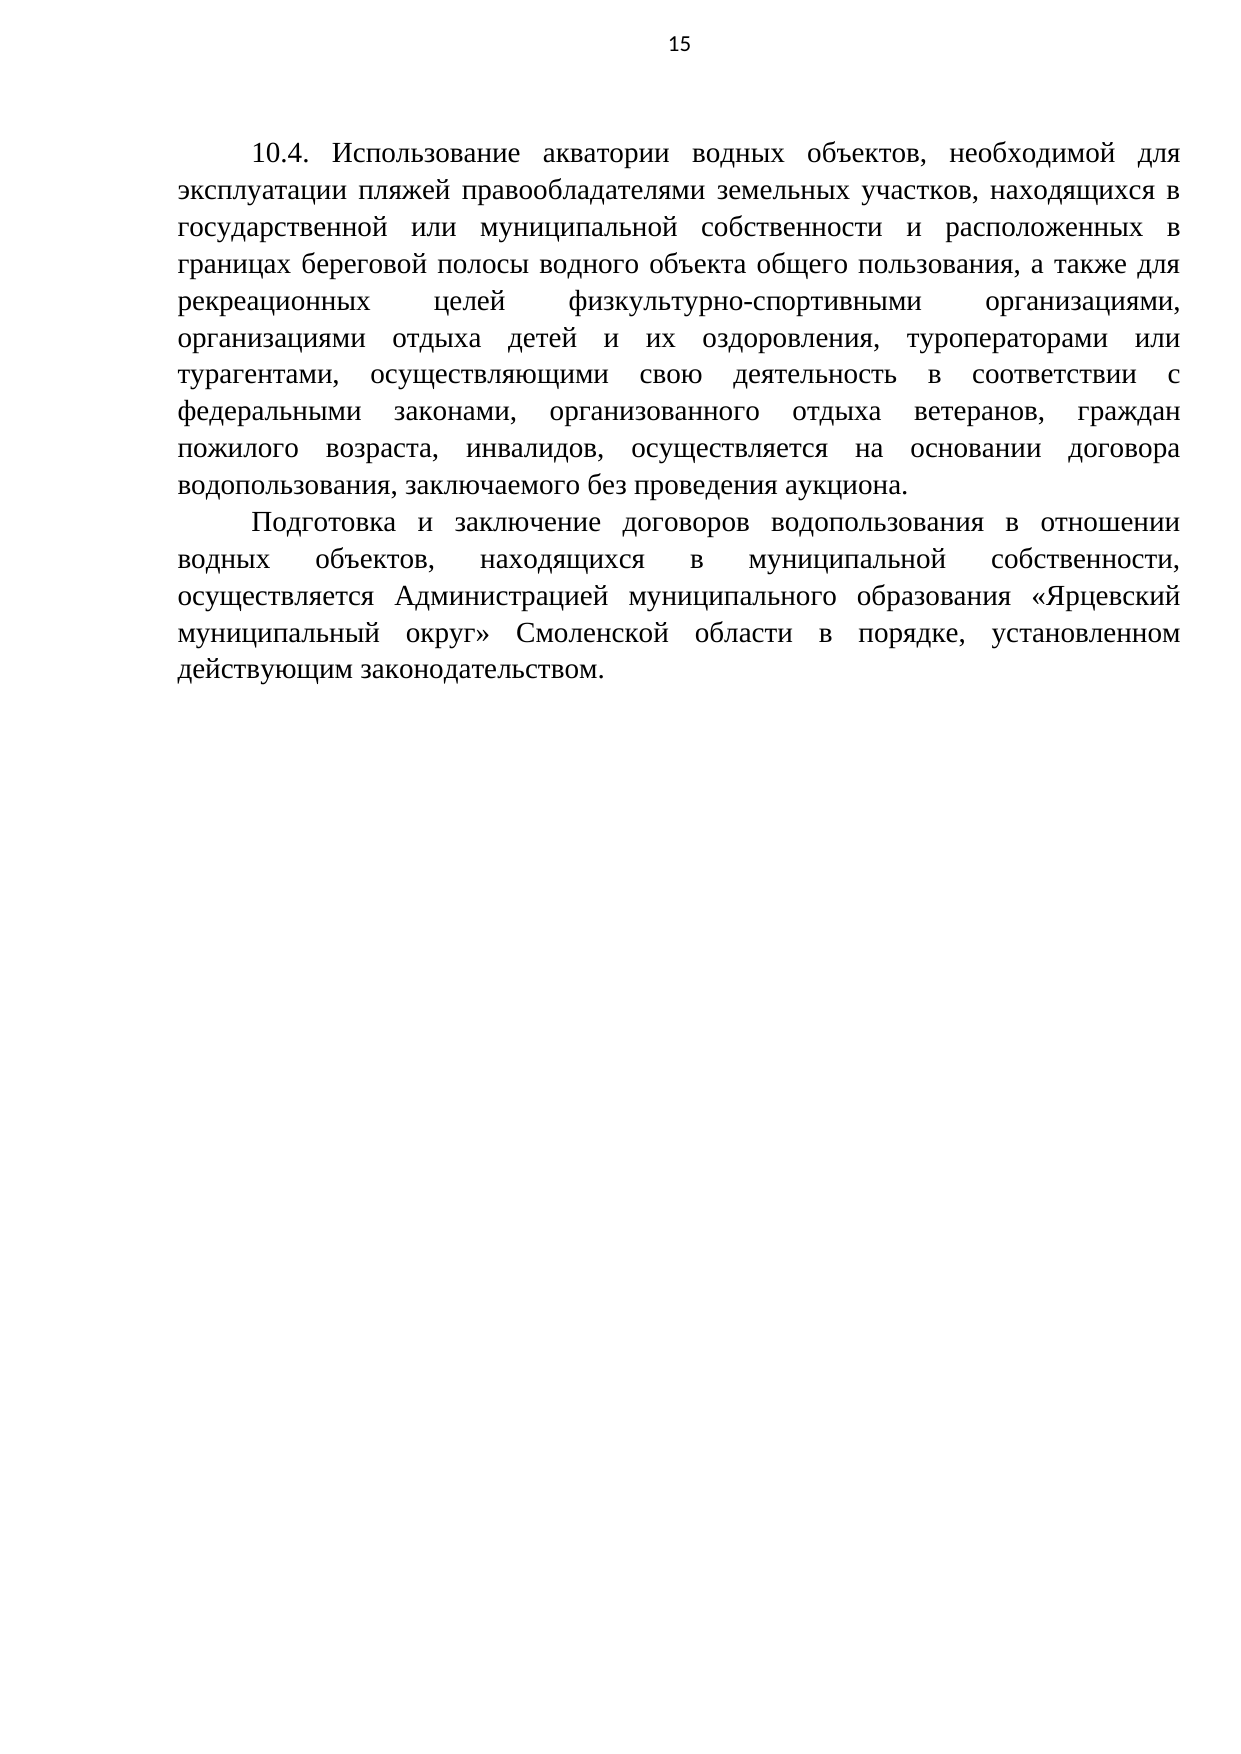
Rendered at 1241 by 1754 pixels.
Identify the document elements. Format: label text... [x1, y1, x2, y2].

text 10.4. Использование акватории водных объектов, необходимой для эксплуатации пляжей правообладателями земельных участков, находящихся в государственной или муниципальной собственности и расположенных в границах береговой полосы водного объекта общего пользования, а также для рекреационных целей физкультурно-спортивными организациями, организациями отдыха детей и их оздоровления, туроператорами или турагентами, осуществляющими свою деятельность в соответствии с федеральными законами, организованного отдыха ветеранов, граждан пожилого возраста, инвалидов, осуществляется на основании договора водопользования, заключаемого без проведения аукциона. [177, 135, 1181, 501]
text Подготовка и заключение договоров водопользования в отношении водных объектов, находящихся в муниципальной собственности, осуществляется Администрацией муниципального образования «Ярцевский муниципальный округ» Смоленской области в порядке, установленном действующим законодательством. [177, 504, 1181, 685]
